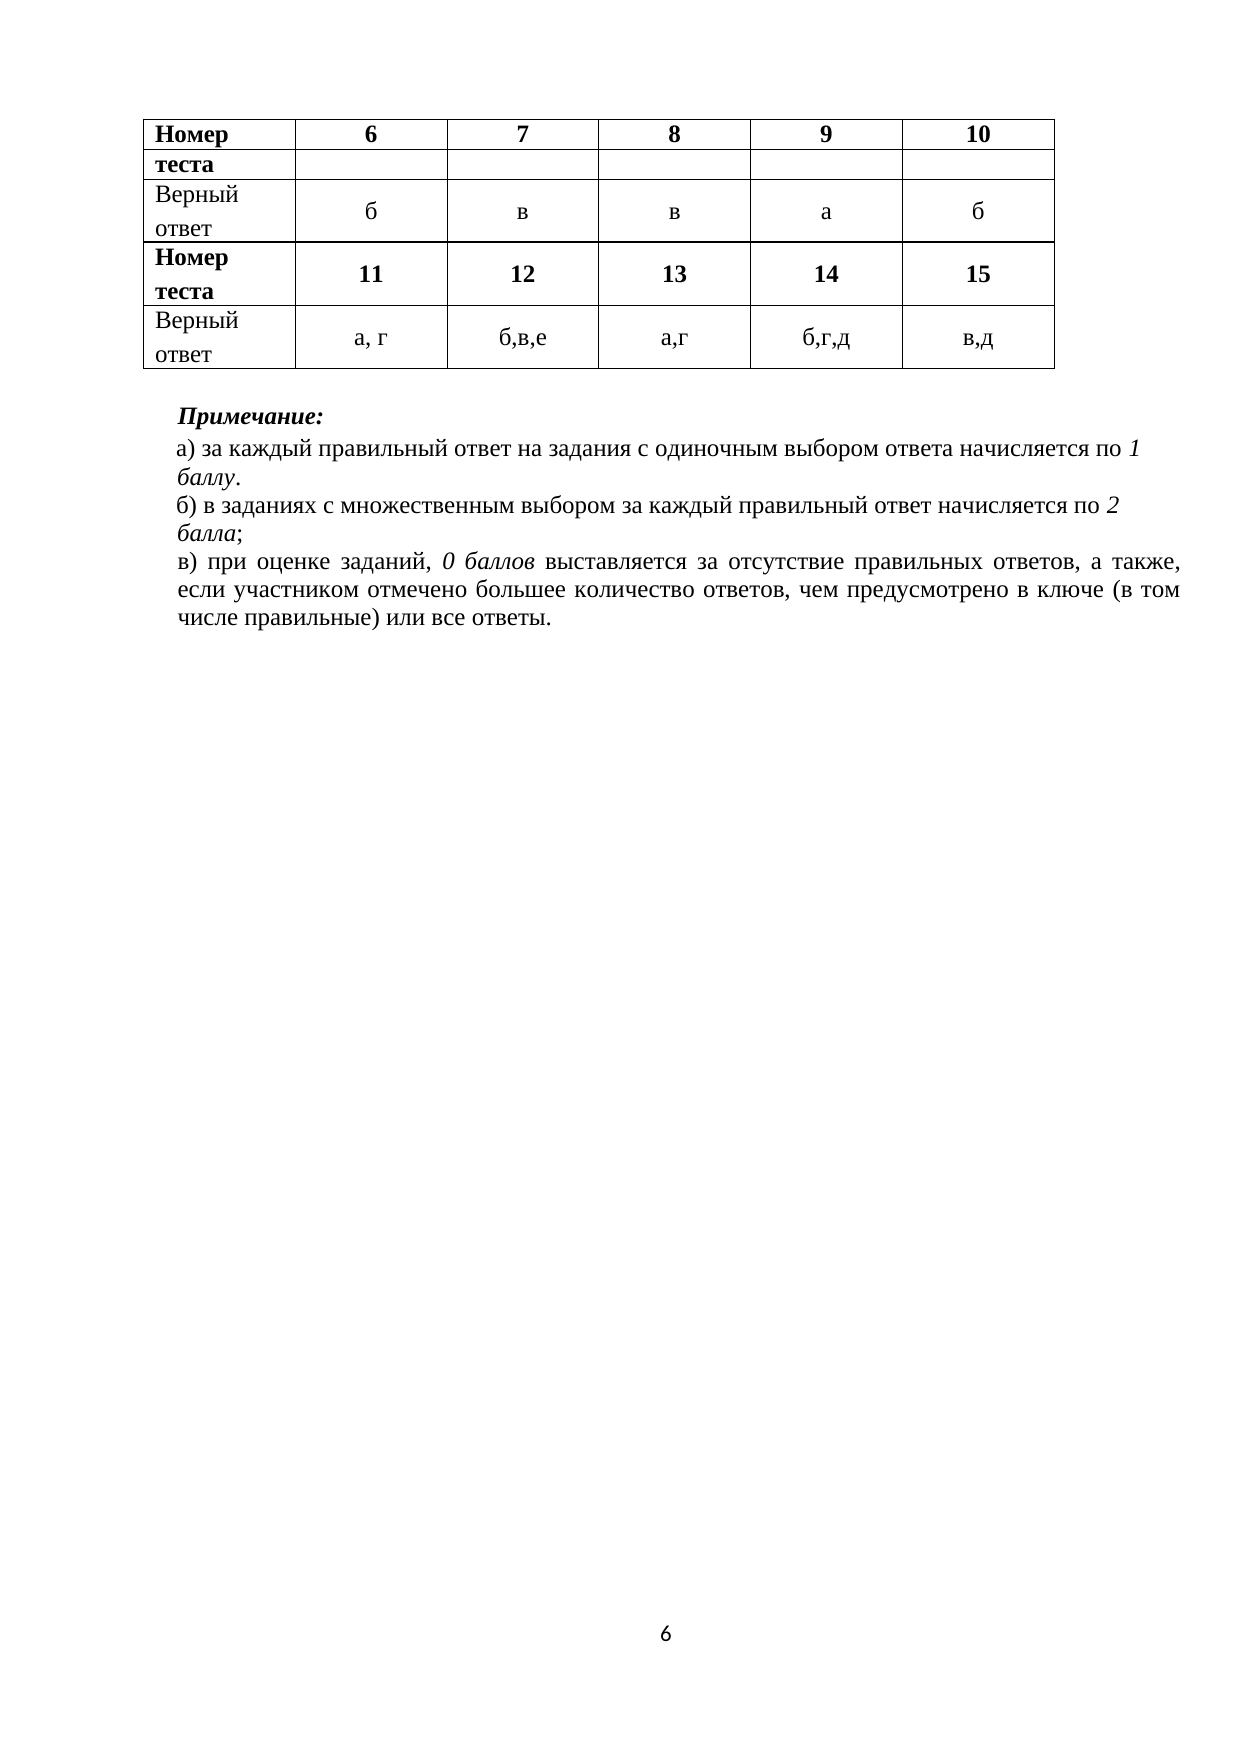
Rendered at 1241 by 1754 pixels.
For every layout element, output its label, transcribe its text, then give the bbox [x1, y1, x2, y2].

table_cell 10 [903, 120, 1054, 148]
text а) за каждый правильный ответ на задания с одиночным выбором ответа начисляется по 1 баллу. [176, 434, 1181, 491]
table_cell б [903, 180, 1054, 241]
table_cell а [751, 180, 902, 241]
text б) в заданиях с множественным выбором за каждый правильный ответ начисляется по 2 балла; [176, 491, 1181, 547]
table_cell 13 [599, 243, 750, 304]
table_cell 6 [296, 120, 447, 148]
table_cell [448, 150, 598, 178]
table_cell [296, 150, 447, 178]
table_cell Номер теста [144, 243, 295, 304]
text Примечание: [177, 401, 1181, 430]
table_cell в [599, 180, 750, 241]
table_cell 15 [903, 243, 1054, 304]
table_cell 8 [599, 120, 750, 148]
table_cell б,г,д [751, 306, 902, 367]
table_cell а, г [296, 306, 447, 367]
text в) при оценке заданий, 0 баллов выставляется за отсутствие правильных ответов, а также, если участником отмечено большее количество ответов, чем предусмотрено в ключе (в том числе правильные) или все ответы. [177, 547, 1181, 631]
table_cell Верный ответ [144, 180, 295, 241]
table_cell 7 [448, 120, 598, 148]
table_cell [903, 150, 1054, 178]
table_cell 14 [751, 243, 902, 304]
table_cell [751, 150, 902, 178]
table_cell в [448, 180, 598, 241]
table_cell б [296, 180, 447, 241]
table_cell а,г [599, 306, 750, 367]
table_cell 9 [751, 120, 902, 148]
table_cell теста [144, 150, 295, 178]
table_cell б,в,е [448, 306, 598, 367]
table_cell 11 [296, 243, 447, 304]
table_cell Номер [144, 120, 295, 148]
table_cell [599, 150, 750, 178]
table_cell 12 [448, 243, 598, 304]
table_cell в,д [903, 306, 1054, 367]
table_cell Верный ответ [144, 306, 295, 367]
